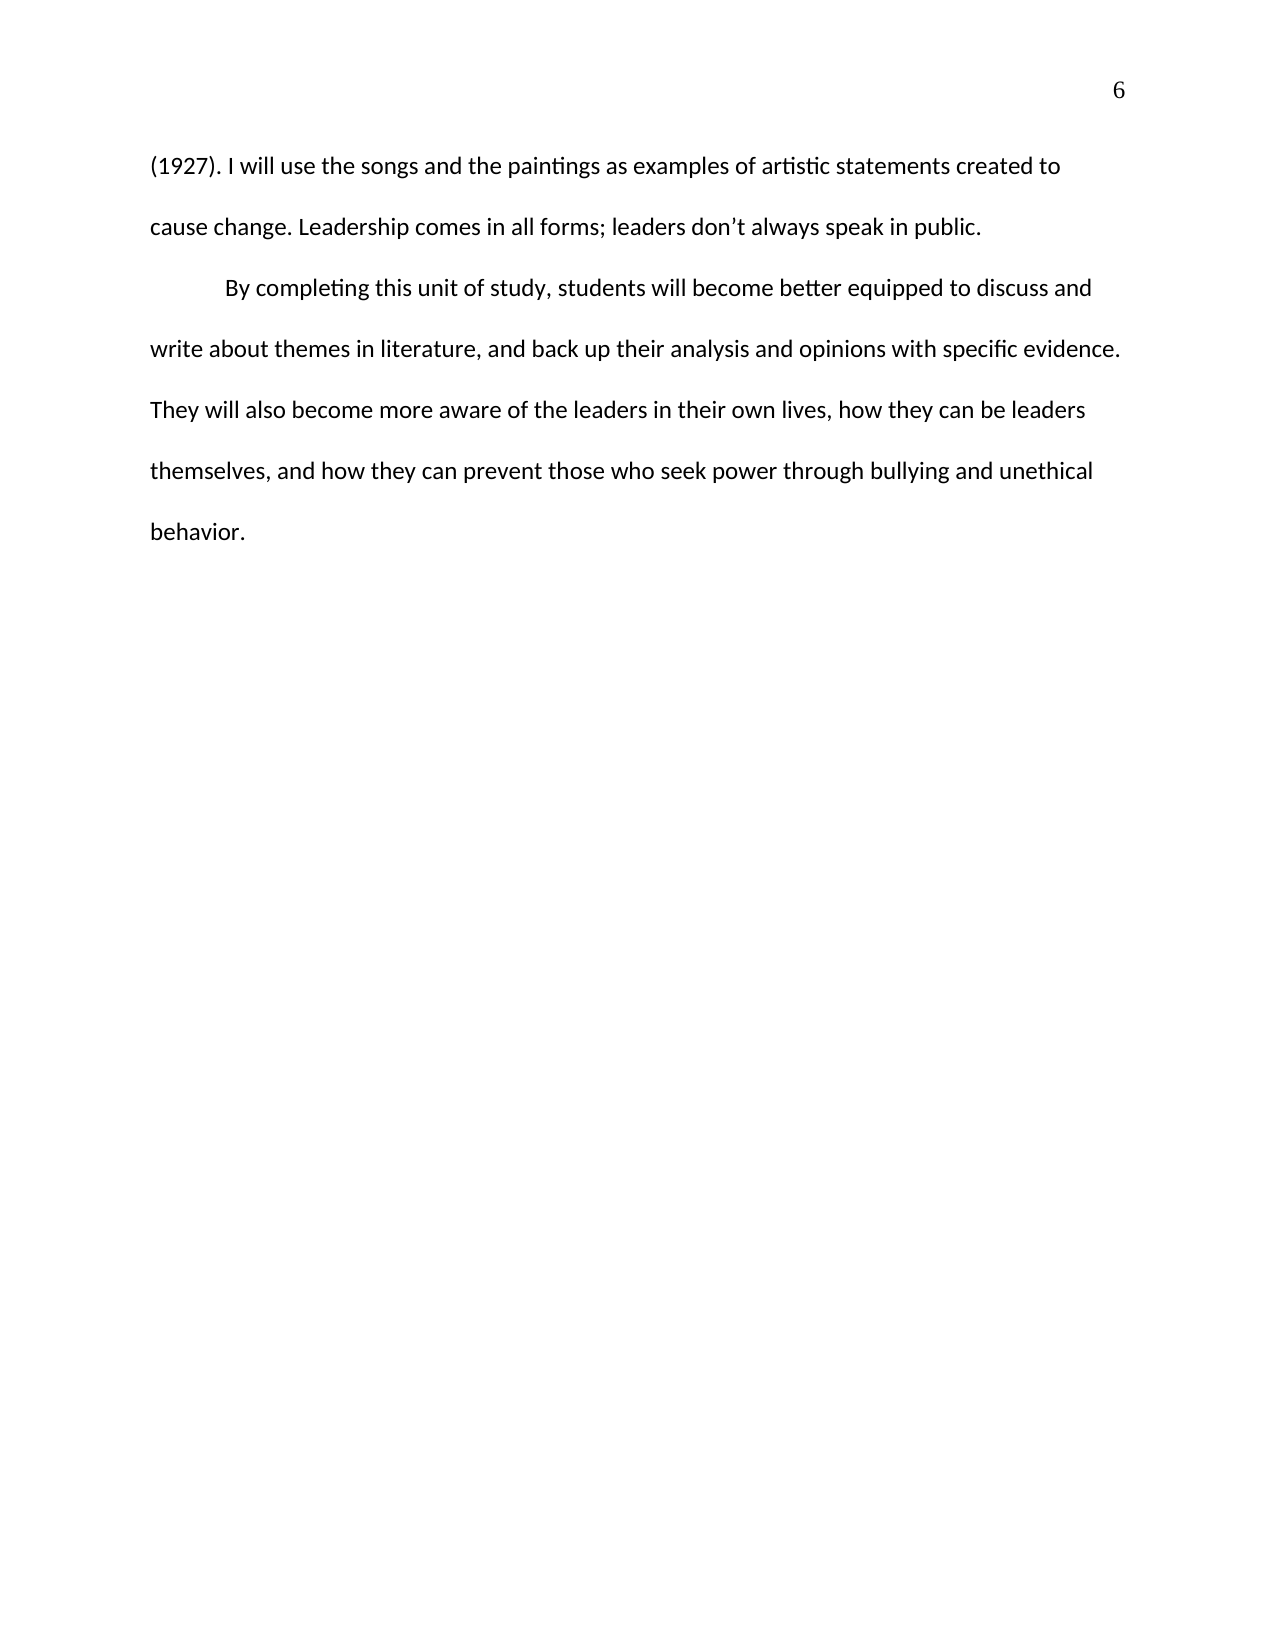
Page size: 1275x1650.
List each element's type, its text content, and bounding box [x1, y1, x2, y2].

text (1927). I will use the songs and the paintings as examples of artistic statements created to cause change. Leadership comes in all forms; leaders don’t always speak in public. [150, 150, 1125, 242]
text By completing this unit of study, students will become better equipped to discuss and write about themes in literature, and back up their analysis and opinions with specific evidence. They will also become more aware of the leaders in their own lives, how they can be leaders themselves, and how they can prevent those who seek power through bullying and unethical behavior. [150, 272, 1125, 547]
